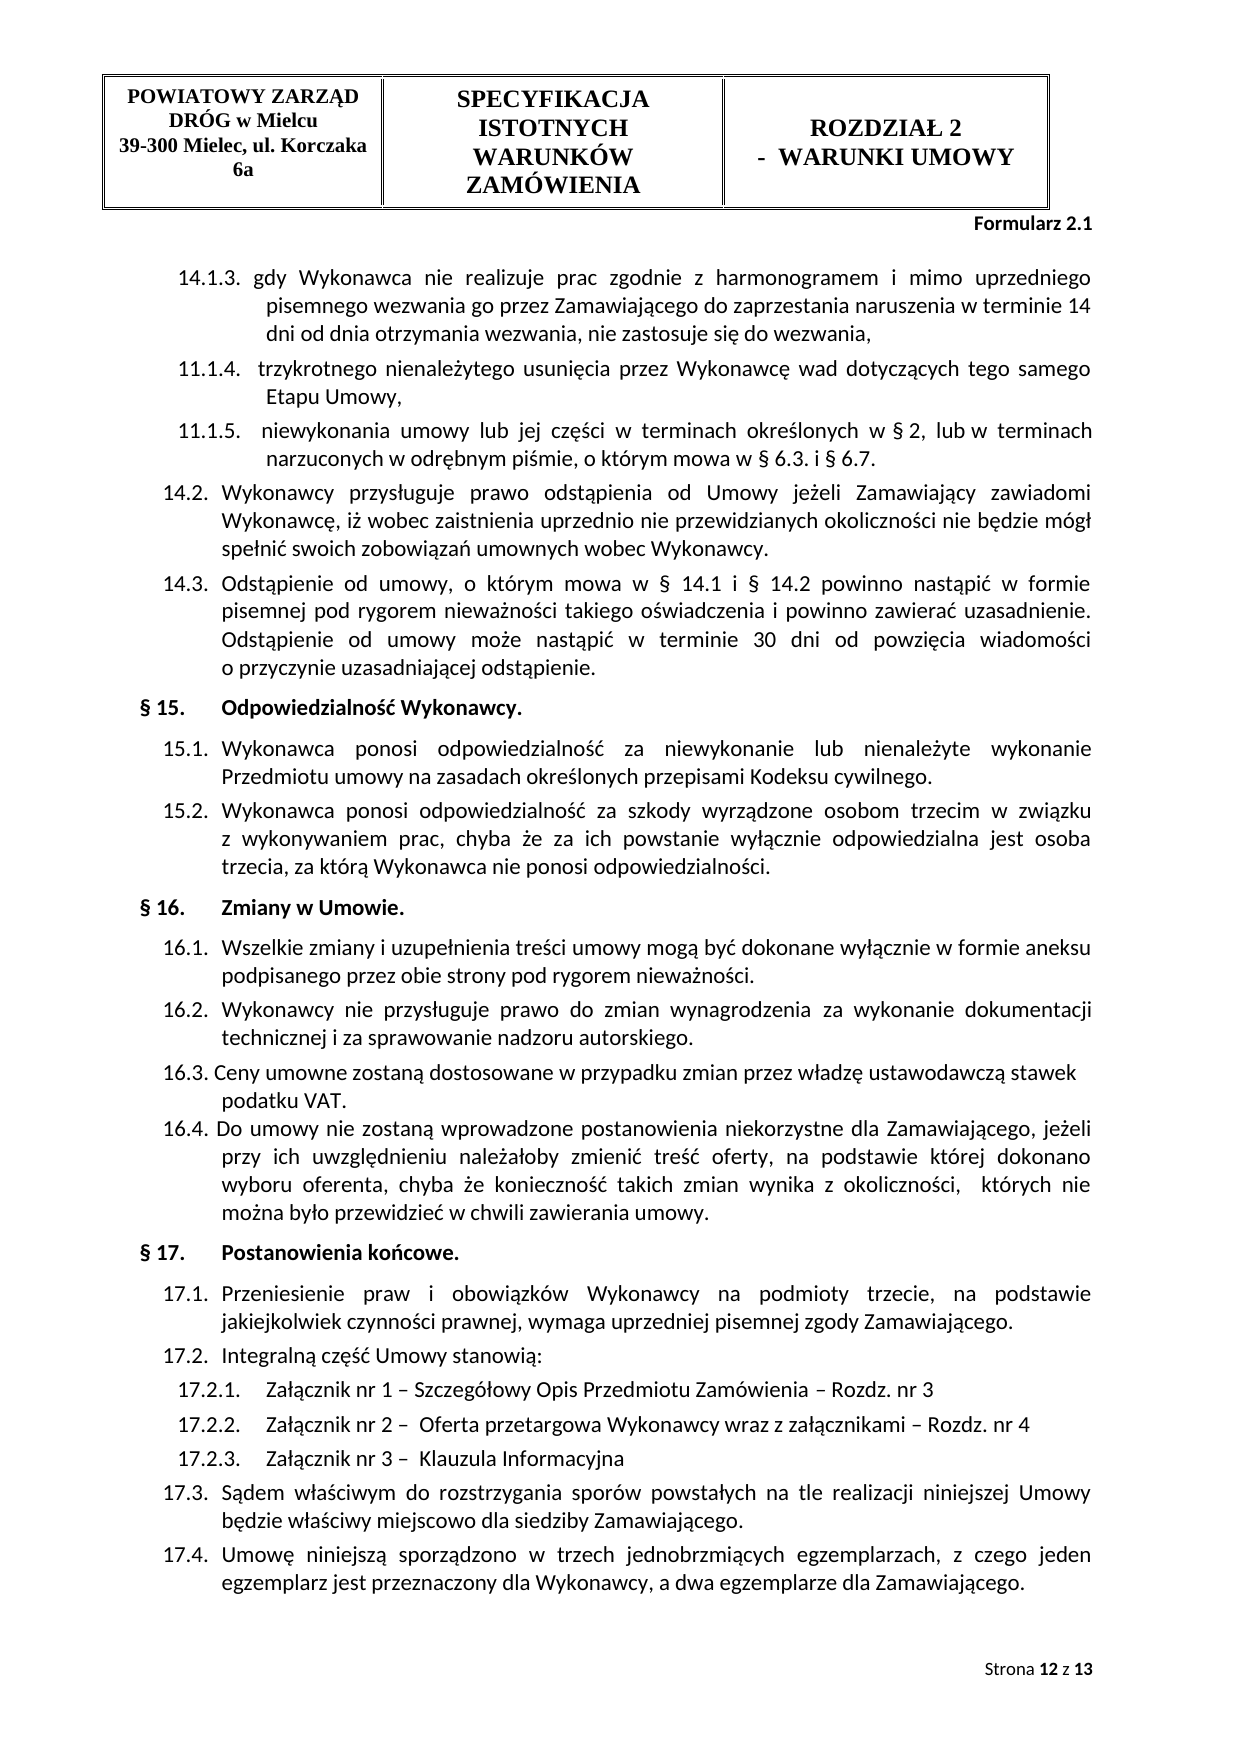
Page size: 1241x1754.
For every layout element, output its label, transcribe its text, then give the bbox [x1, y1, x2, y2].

subtitle Zmiany w Umowie. [162, 893, 1093, 921]
subtitle Przeniesienie praw i obowiązków Wykonawcy na podmioty trzecie, na podstawie jakiejkolwiek czynności prawnej, wymaga uprzedniej pisemnej zgody Zamawiającego. [162, 1279, 1093, 1335]
subtitle Wykonawca ponosi odpowiedzialność za szkody wyrządzone osobom trzecim w związku z wykonywaniem prac, chyba że za ich powstanie wyłącznie odpowiedzialna jest osoba trzecia, za którą Wykonawca nie ponosi odpowiedzialności. [162, 796, 1093, 880]
subtitle Postanowienia końcowe. [162, 1238, 1093, 1266]
subtitle Załącznik nr 1 – Szczegółowy Opis Przedmiotu Zamówienia – Rozdz. nr 3 [177, 1375, 1093, 1403]
subtitle Załącznik nr 3 – Klauzula Informacyjna [177, 1444, 1093, 1472]
subtitle Wykonawcy nie przysługuje prawo do zmian wynagrodzenia za wykonanie dokumentacji technicznej i za sprawowanie nadzoru autorskiego. [162, 995, 1093, 1051]
text 16.3. Ceny umowne zostaną dostosowane w przypadku zmian przez władzę ustawodawczą stawek podatku VAT. [162, 1058, 1093, 1114]
subtitle Odstąpienie od umowy, o którym mowa w § 14.1 i § 14.2 powinno nastąpić w formie pisemnej pod rygorem nieważności takiego oświadczenia i powinno zawierać uzasadnienie. Odstąpienie od umowy może nastąpić w terminie 30 dni od powzięcia wiadomości o przyczynie uzasadniającej odstąpienie. [162, 569, 1093, 681]
subtitle Integralną część Umowy stanowią: [162, 1341, 1093, 1369]
subtitle 14.1.3. gdy Wykonawca nie realizuje prac zgodnie z harmonogramem i mimo uprzedniego pisemnego wezwania go przez Zamawiającego do zaprzestania naruszenia w terminie 14 dni od dnia otrzymania wezwania, nie zastosuje się do wezwania, [177, 263, 1093, 347]
subtitle Odpowiedzialność Wykonawcy. [162, 693, 1093, 721]
subtitle Wykonawca ponosi odpowiedzialność za niewykonanie lub nienależyte wykonanie Przedmiotu umowy na zasadach określonych przepisami Kodeksu cywilnego. [162, 734, 1093, 790]
text 11.1.5. niewykonania umowy lub jej części w terminach określonych w § 2, lub w terminach narzuconych w odrębnym piśmie, o którym mowa w § 6.3. i § 6.7. [177, 416, 1093, 472]
text 16.4. Do umowy nie zostaną wprowadzone postanowienia niekorzystne dla Zamawiającego, jeżeli przy ich uwzględnieniu należałoby zmienić treść oferty, na podstawie której dokonano wyboru oferenta, chyba że konieczność takich zmian wynika z okoliczności, których nie można było przewidzieć w chwili zawierania umowy. [162, 1114, 1093, 1226]
subtitle Umowę niniejszą sporządzono w trzech jednobrzmiących egzemplarzach, z czego jeden egzemplarz jest przeznaczony dla Wykonawcy, a dwa egzemplarze dla Zamawiającego. [162, 1541, 1093, 1597]
subtitle Wszelkie zmiany i uzupełnienia treści umowy mogą być dokonane wyłącznie w formie aneksu podpisanego przez obie strony pod rygorem nieważności. [162, 933, 1093, 989]
subtitle Sądem właściwym do rozstrzygania sporów powstałych na tle realizacji niniejszej Umowy będzie właściwy miejscowo dla siedziby Zamawiającego. [162, 1478, 1093, 1534]
subtitle Załącznik nr 2 – Oferta przetargowa Wykonawcy wraz z załącznikami – Rozdz. nr 4 [177, 1410, 1093, 1438]
text 11.1.4. trzykrotnego nienależytego usunięcia przez Wykonawcę wad dotyczących tego samego Etapu Umowy, [177, 354, 1093, 410]
subtitle Wykonawcy przysługuje prawo odstąpienia od Umowy jeżeli Zamawiający zawiadomi Wykonawcę, iż wobec zaistnienia uprzednio nie przewidzianych okoliczności nie będzie mógł spełnić swoich zobowiązań umownych wobec Wykonawcy. [162, 478, 1093, 562]
